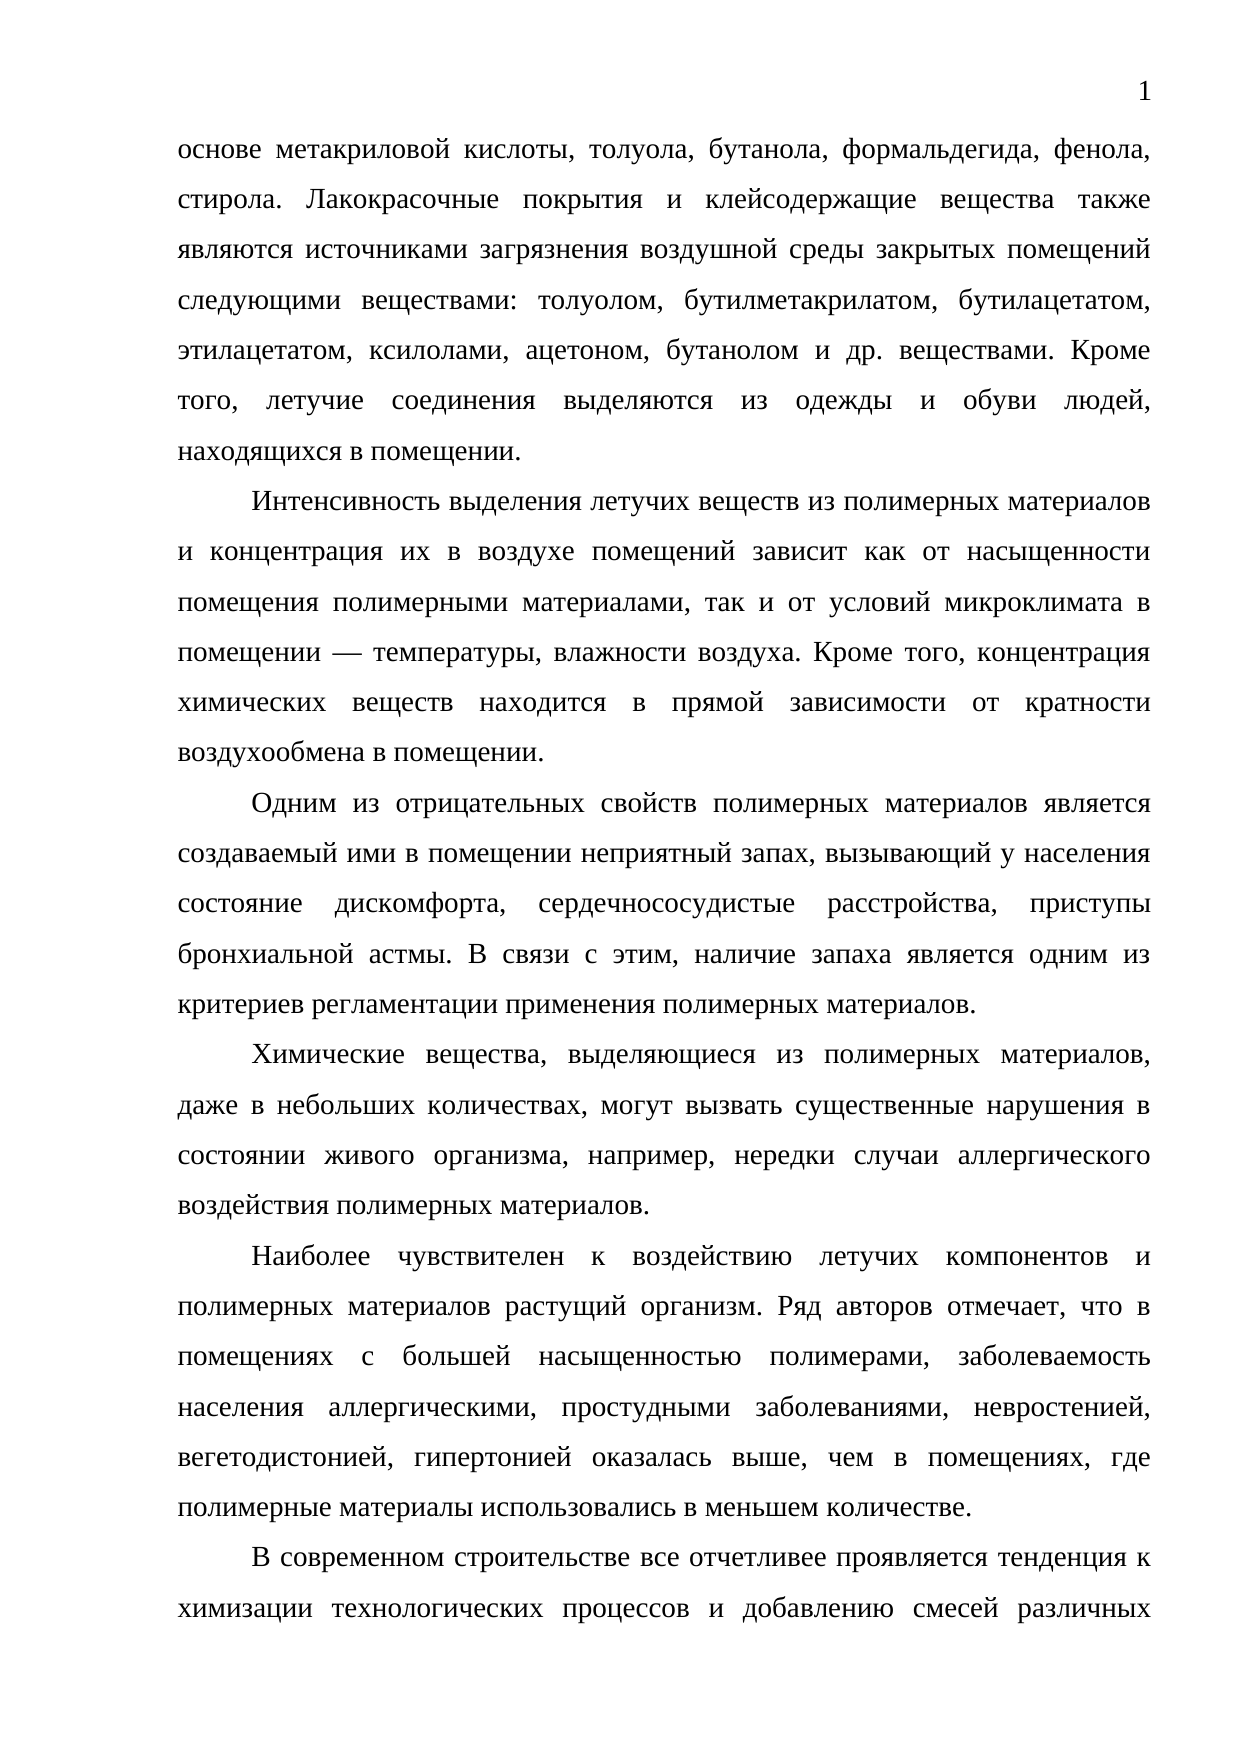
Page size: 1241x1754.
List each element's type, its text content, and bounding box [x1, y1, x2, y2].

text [177, 1539, 1152, 1623]
text Одним из отрицательных свойств полимерных материалов является создаваемый ими в помещении неприятный запах, вызывающий у населения состояние дискомфорта, сердечнососудистые расстройства, приступы бронхиальной астмы. В связи с этим, наличие запаха является одним из критериев регламентации применения полимерных материалов. [177, 785, 1152, 1020]
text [177, 131, 1152, 466]
text Интенсивность выделения летучих веществ из полимерных материалов и концентрация их в воздухе помещений зависит как от насыщенности помещения полимерными материалами, так и от условий микроклимата в помещении — температуры, влажности воздуха. Кроме того, концентрация химических веществ находится в прямой зависимости от кратности воздухообмена в помещении. [177, 483, 1152, 768]
text Наиболее чувствителен к воздействию летучих компонентов и полимерных материалов растущий организм. Ряд авторов отмечает, что в помещениях с большей насыщенностью полимерами, заболеваемость населения аллергическими, простудными заболеваниями, невростенией, вегетодистонией, гипертонией оказалась выше, чем в помещениях, где полимерные материалы использовались в меньшем количестве. [177, 1238, 1152, 1523]
text Химические вещества, выделяющиеся из полимерных материалов, даже в небольших количествах, могут вызвать существенные нарушения в состоянии живого организма, например, нередки случаи аллергического воздействия полимерных материалов. [177, 1036, 1152, 1221]
